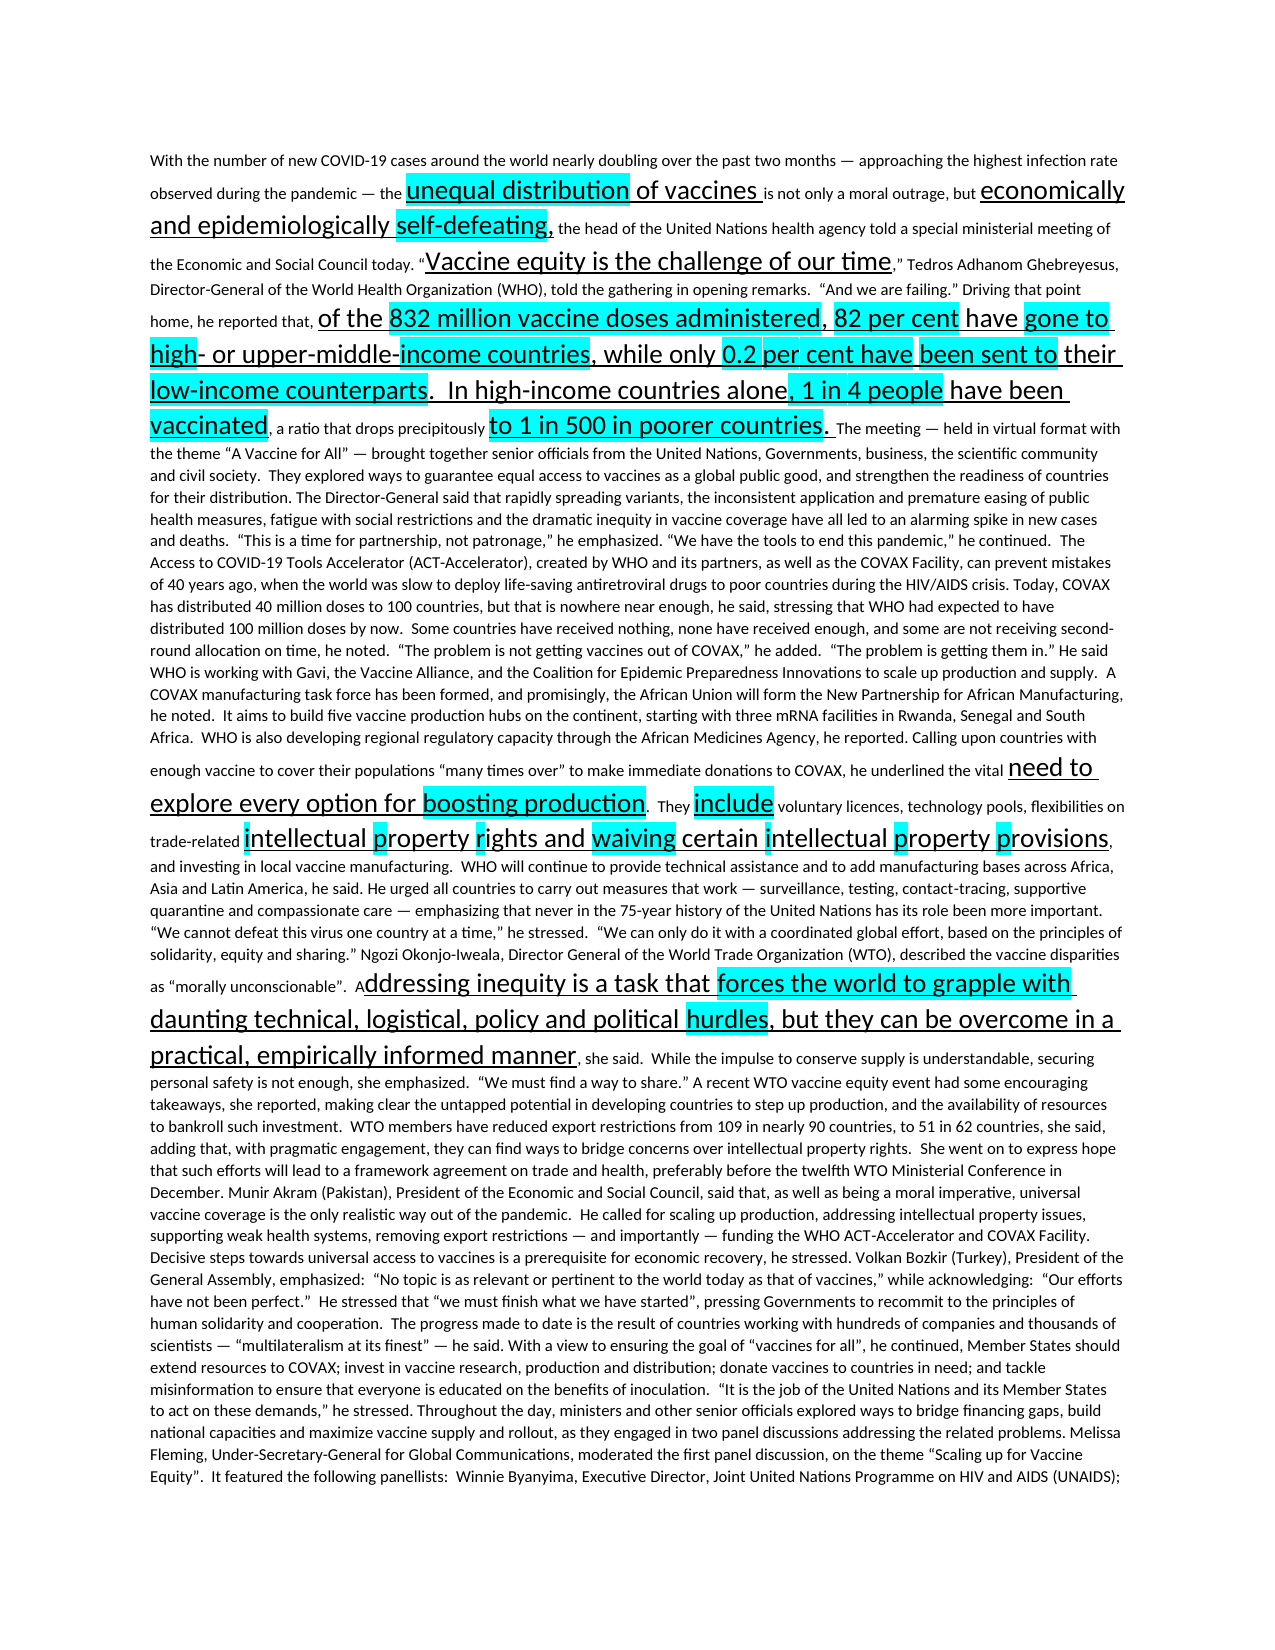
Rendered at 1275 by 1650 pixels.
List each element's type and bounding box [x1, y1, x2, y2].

text [150, 150, 1125, 1487]
